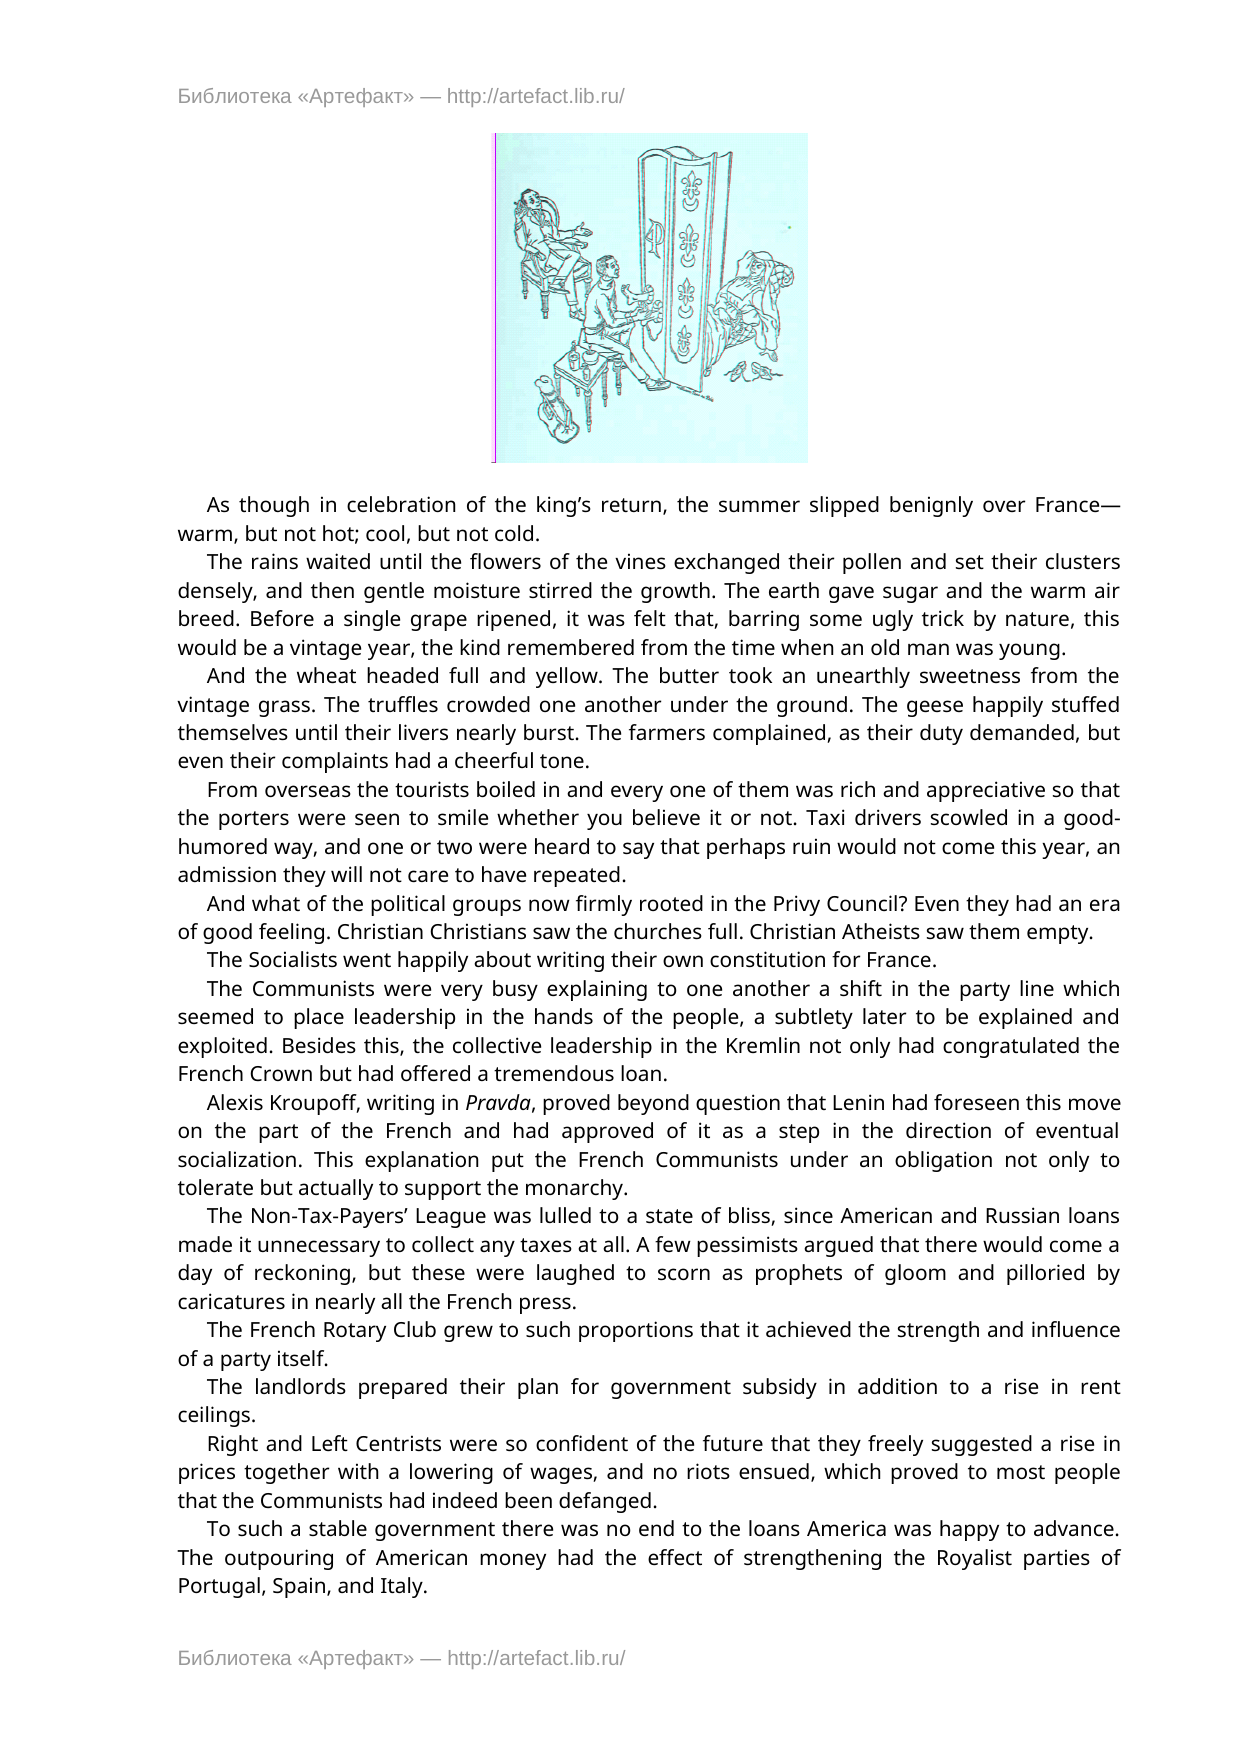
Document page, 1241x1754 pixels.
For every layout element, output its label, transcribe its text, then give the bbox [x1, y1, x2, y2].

text The Communists were very busy explaining to one another a shift in the party line which seemed to place leadership in the hands of the people, a subtlety later to be explained and exploited. Besides this, the collective leadership in the Kremlin not only had congratulated the French Crown but had offered a tremendous loan. [177, 974, 1122, 1088]
text And what of the political groups now firmly rooted in the Privy Council? Even they had an era of good feeling. Christian Christians saw the churches full. Christian Atheists saw them empty. [177, 889, 1122, 946]
text As though in celebration of the king’s return, the summer slipped benignly over France—warm, but not hot; cool, but not cold. [177, 491, 1122, 547]
text The Socialists went happily about writing their own constitution for France. [177, 946, 1122, 974]
text Alexis Kroupoff, writing in Pravda, proved beyond question that Lenin had foreseen this move on the part of the French and had approved of it as a step in the direction of eventual socialization. This explanation put the French Communists under an obligation not only to tolerate but actually to support the monarchy. [177, 1088, 1122, 1202]
text The Non-Tax-Payers’ League was lulled to a state of bliss, since American and Russian loans made it unnecessary to collect any taxes at all. A few pessimists argued that there would come a day of reckoning, but these were laughed to scorn as prophets of gloom and pilloried by caricatures in nearly all the French press. [177, 1202, 1122, 1315]
picture [491, 133, 808, 463]
text The landlords prepared their plan for government subsidy in addition to a rise in rent ceilings. [177, 1372, 1122, 1429]
text To such a stable government there was no end to the loans America was happy to advance. The outpouring of American money had the effect of strengthening the Royalist parties of Portugal, Spain, and Italy. [177, 1514, 1122, 1600]
text And the wheat headed full and yellow. The butter took an unearthly sweetness from the vintage grass. The truffles crowded one another under the ground. The geese happily stuffed themselves until their livers nearly burst. The farmers complained, as their duty demanded, but even their complaints had a cheerful tone. [177, 661, 1122, 775]
text From overseas the tourists boiled in and every one of them was rich and appreciative so that the porters were seen to smile whether you believe it or not. Taxi drivers scowled in a good-humored way, and one or two were heard to say that perhaps ruin would not come this year, an admission they will not care to have repeated. [177, 775, 1122, 889]
text The rains waited until the flowers of the vines exchanged their pollen and set their clusters densely, and then gentle moisture stirred the growth. The earth gave sugar and the warm air breed. Before a single grape ripened, it was felt that, barring some ugly trick by nature, this would be a vintage year, the kind remembered from the time when an old man was young. [177, 547, 1122, 661]
text The French Rotary Club grew to such proportions that it achieved the strength and influence of a party itself. [177, 1315, 1122, 1372]
text Right and Left Centrists were so confident of the future that they freely suggested a rise in prices together with a lowering of wages, and no riots ensued, which proved to most people that the Communists had indeed been defanged. [177, 1429, 1122, 1514]
